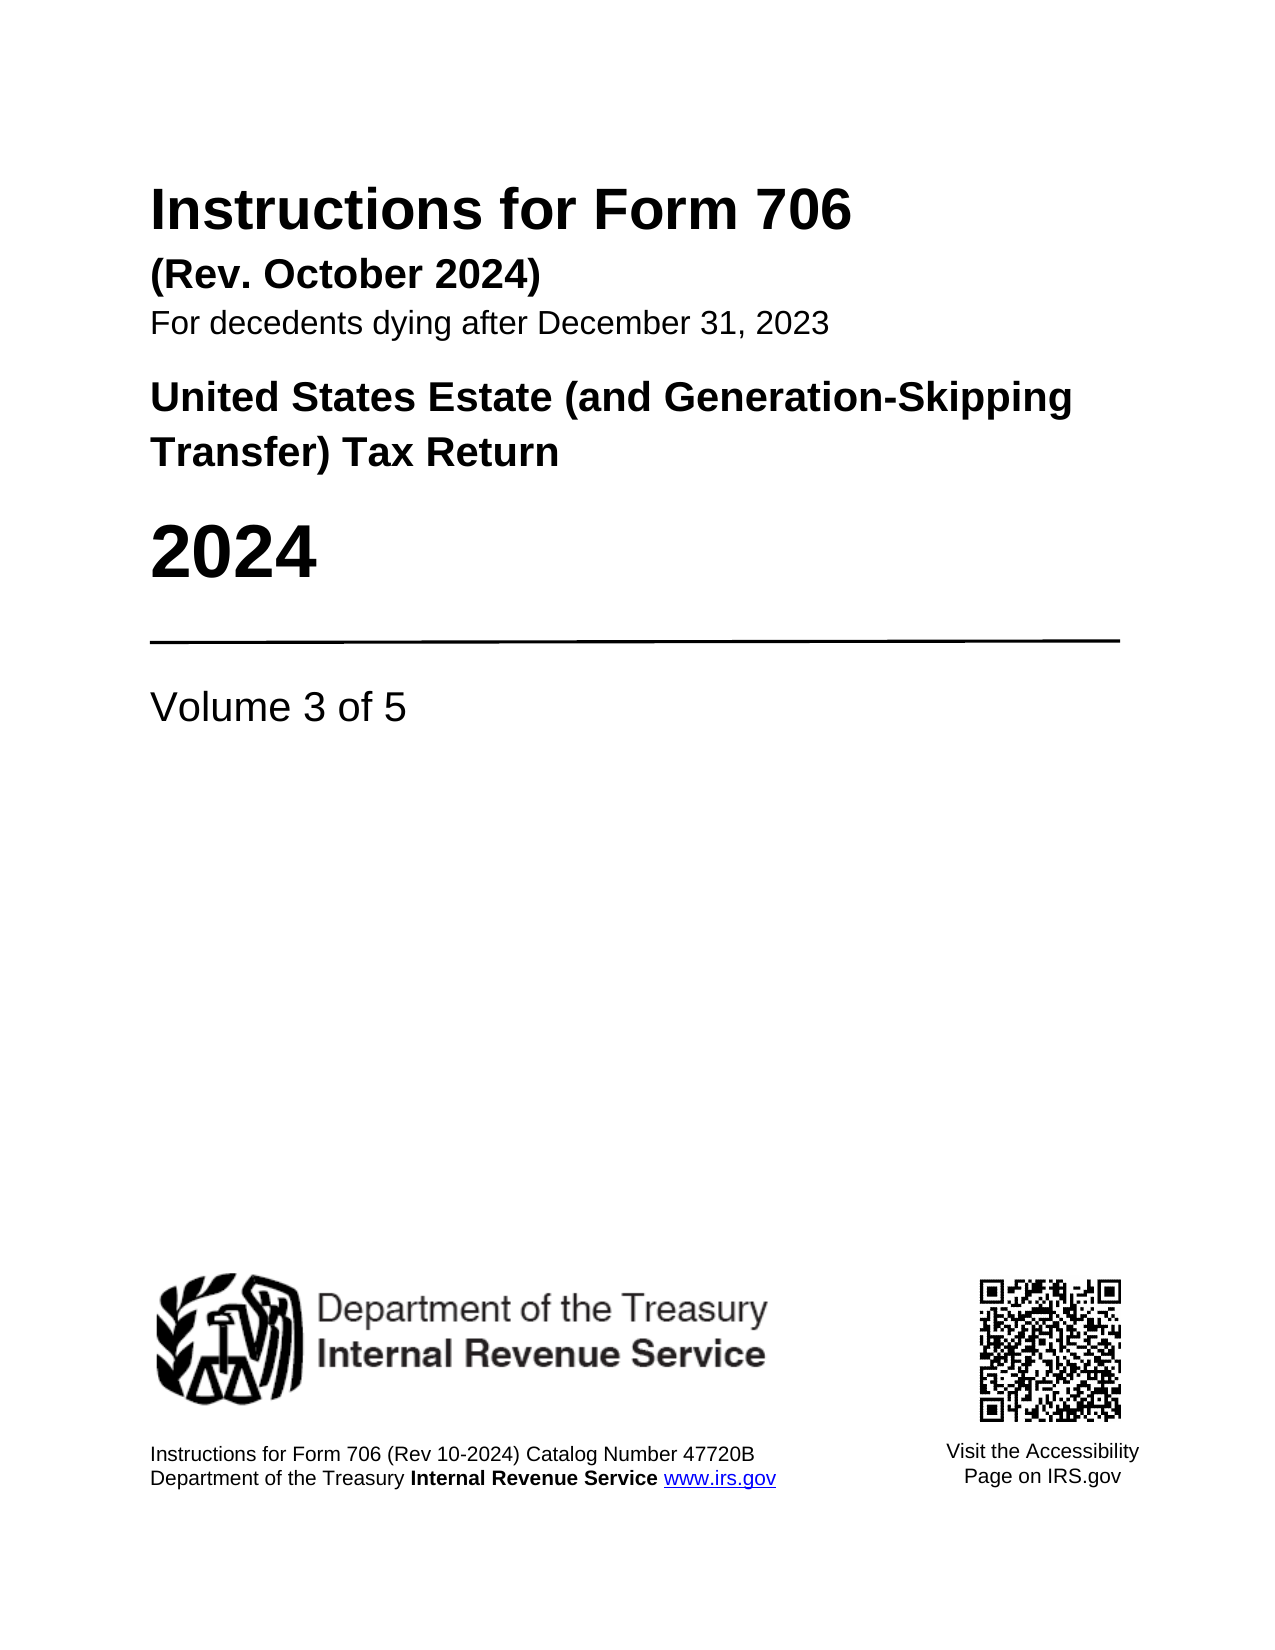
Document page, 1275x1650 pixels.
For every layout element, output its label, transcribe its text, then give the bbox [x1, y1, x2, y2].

text 2024 [150, 507, 1125, 593]
text Instructions for Form 706 (Rev 10-2024) Catalog Number 47720B [150, 1442, 1125, 1466]
text Instructions for Form 706 (Rev. October 2024) For decedents dying after December 31, 2023 [150, 175, 1125, 341]
text Volume 3 of 5 [150, 682, 1125, 730]
picture [977, 1275, 1121, 1419]
text United States Estate (and Generation-Skipping Transfer) Tax Return [150, 372, 1125, 475]
text Department of the Treasury Internal Revenue Service www.irs.gov [150, 1466, 1125, 1490]
